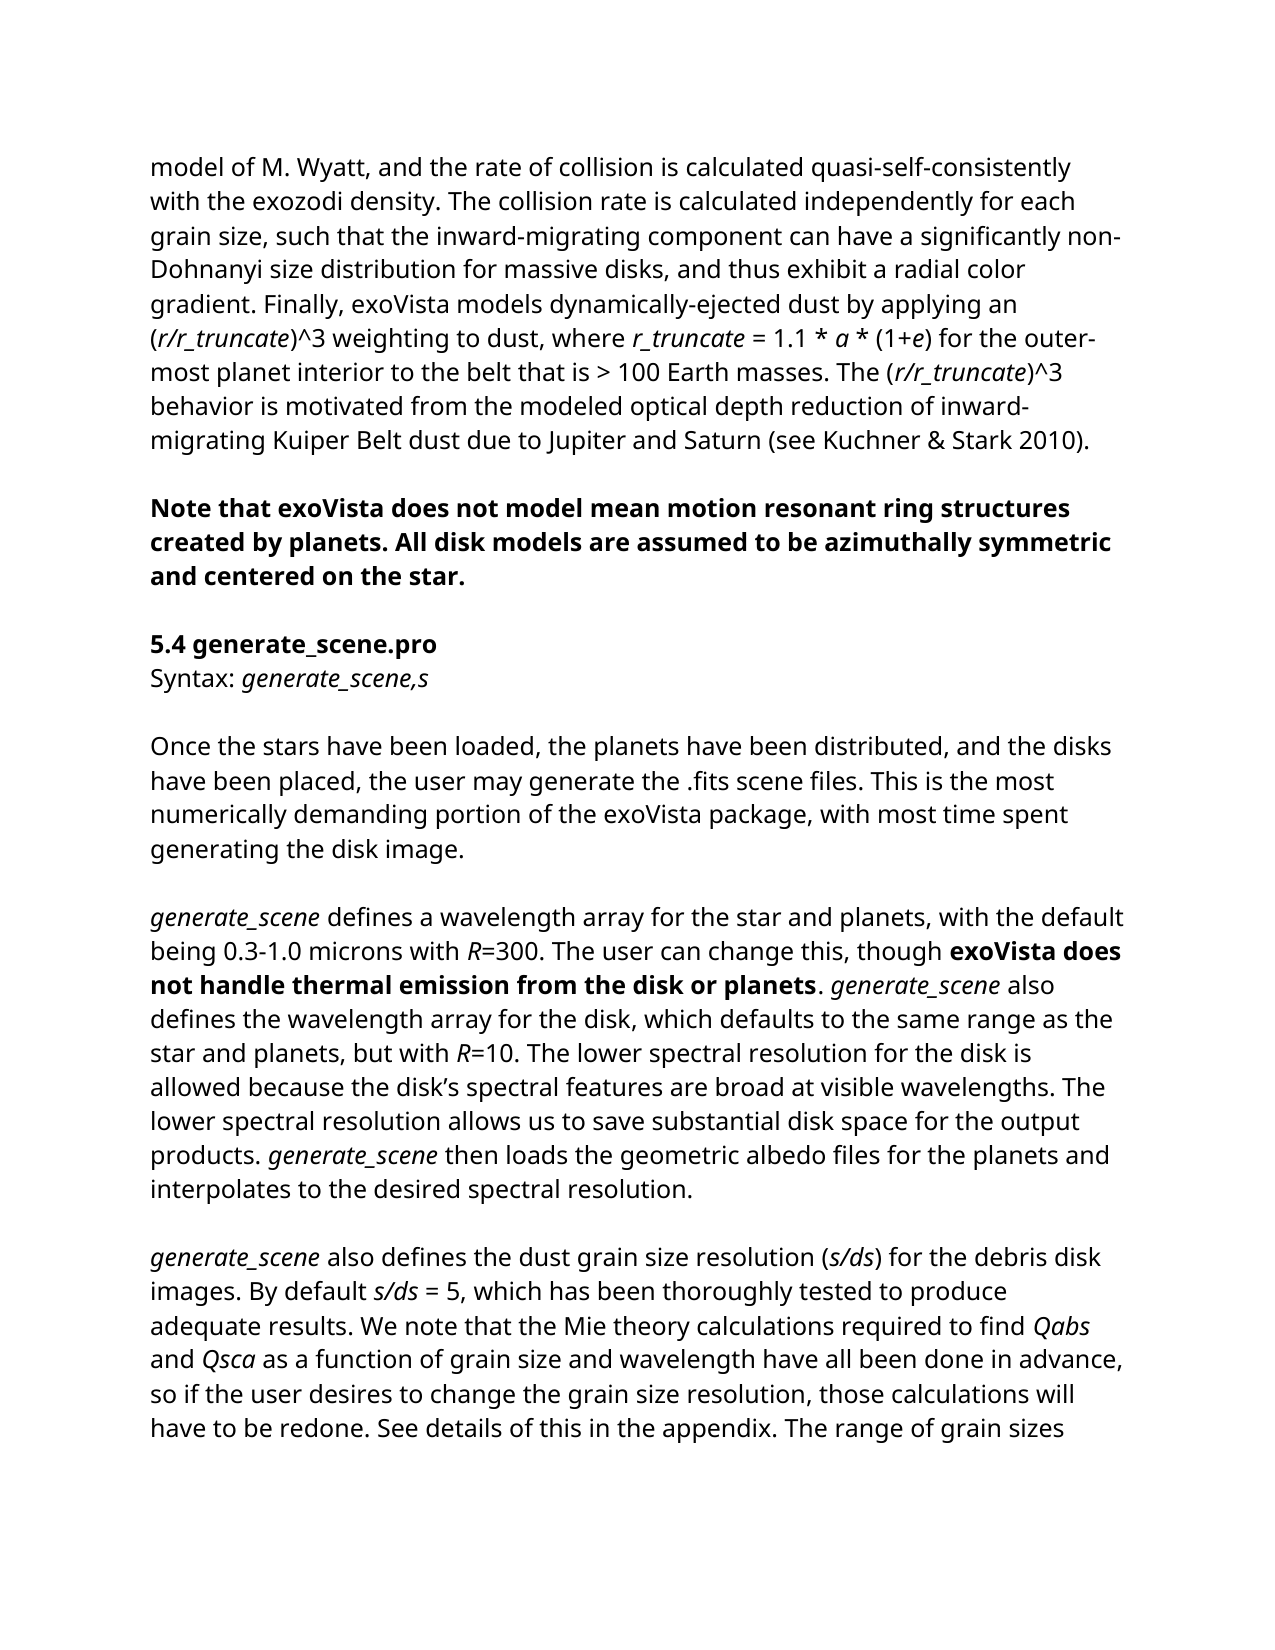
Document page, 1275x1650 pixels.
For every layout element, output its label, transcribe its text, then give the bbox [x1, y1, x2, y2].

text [150, 150, 1125, 457]
text Note that exoVista does not model mean motion resonant ring structures created by planets. All disk models are assumed to be azimuthally symmetric and centered on the star. [150, 491, 1125, 593]
text 5.4 generate_scene.pro [150, 627, 1125, 661]
text Once the stars have been loaded, the planets have been distributed, and the disks have been placed, the user may generate the .fits scene files. This is the most numerically demanding portion of the exoVista package, with most time spent generating the disk image. [150, 729, 1125, 865]
text Syntax: generate_scene,s [150, 661, 1125, 695]
text generate_scene defines a wavelength array for the star and planets, with the default being 0.3-1.0 microns with R=300. The user can change this, though exoVista does not handle thermal emission from the disk or planets. generate_scene also defines the wavelength array for the disk, which defaults to the same range as the star and planets, but with R=10. The lower spectral resolution for the disk is allowed because the disk’s spectral features are broad at visible wavelengths. The lower spectral resolution allows us to save substantial disk space for the output products. generate_scene then loads the geometric albedo files for the planets and interpolates to the desired spectral resolution. [150, 899, 1125, 1206]
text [150, 1240, 1125, 1444]
